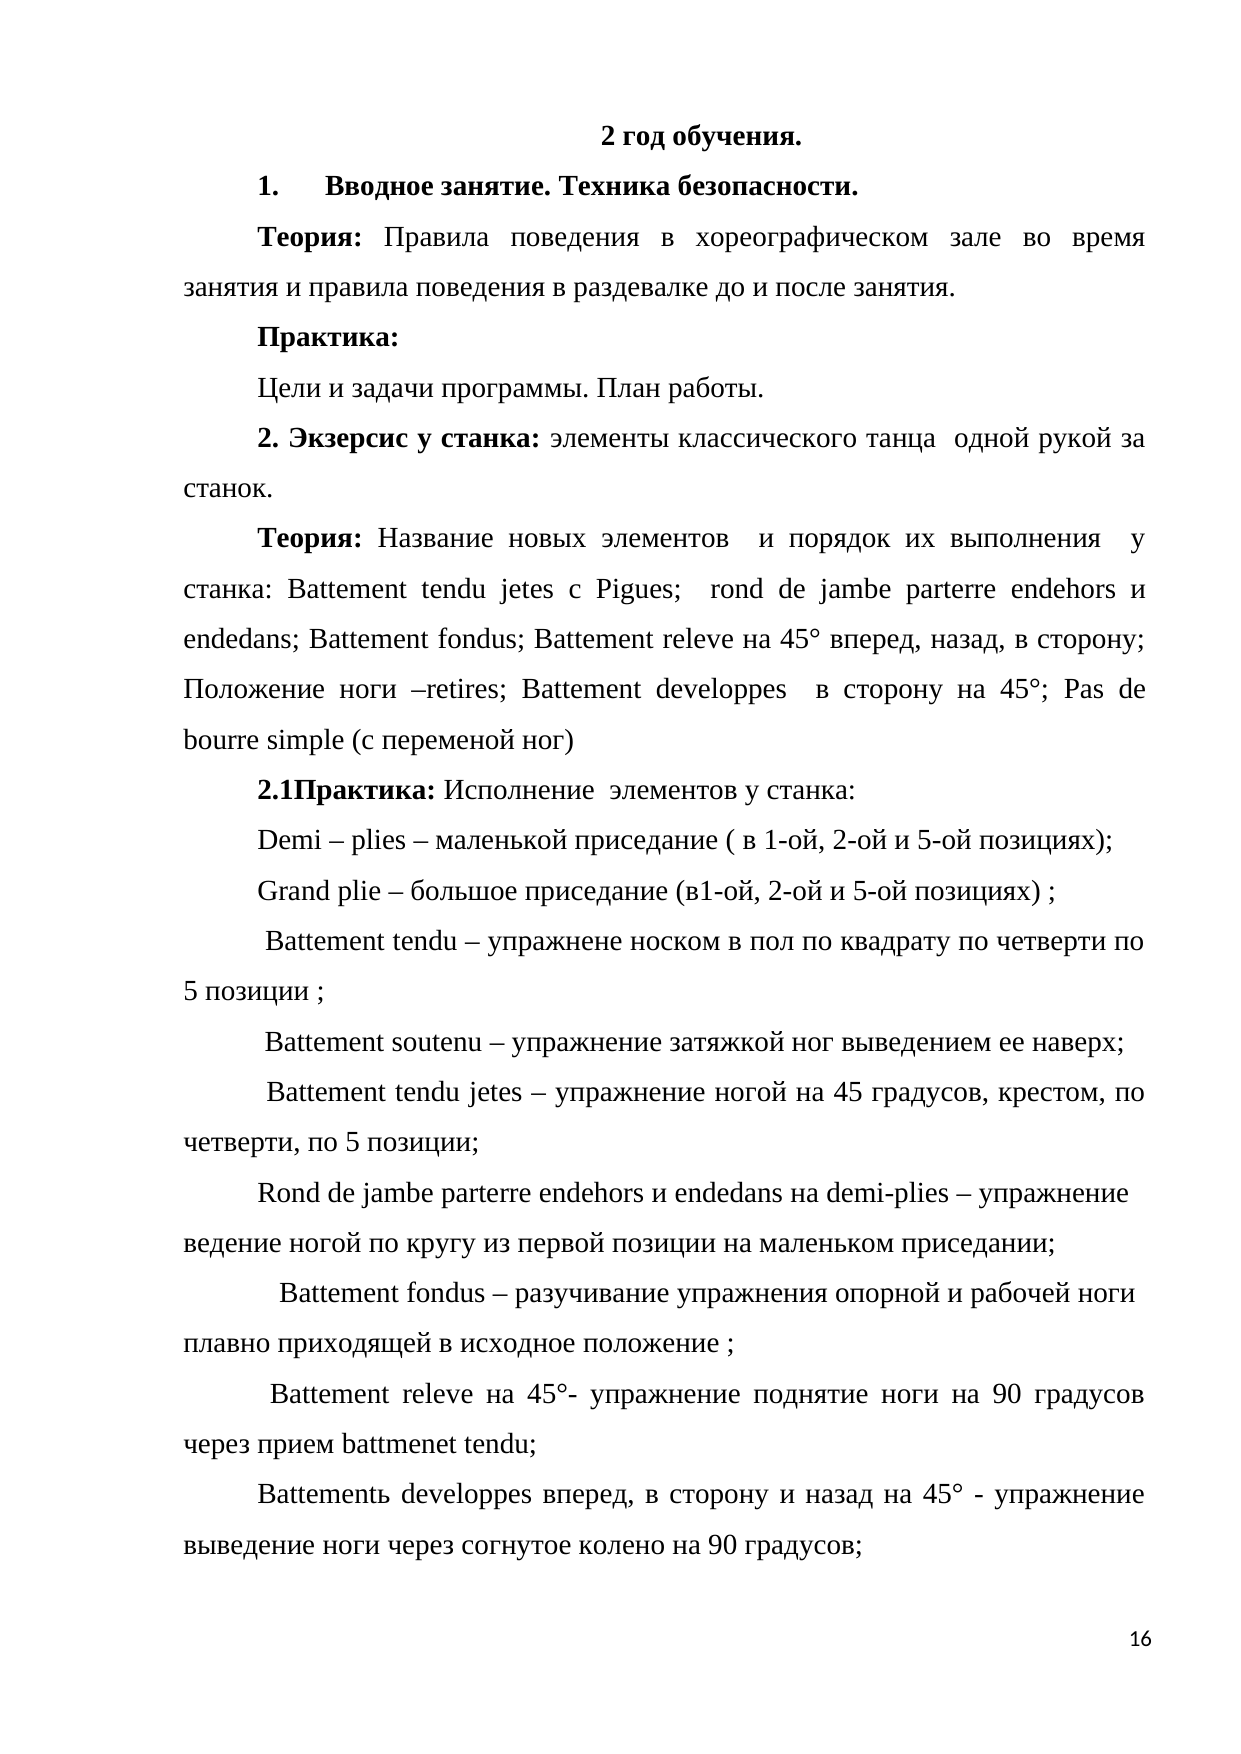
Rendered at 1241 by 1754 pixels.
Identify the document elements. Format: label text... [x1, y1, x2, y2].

text Цели и задачи программы. План работы. [183, 370, 1146, 403]
text Теория: Название новых элементов и порядок их выполнения у станка: Battement tendu jetes с Pigues; rond de jambe parterre endehors и endedans; Battement fondus; Battement relevе на 45° вперед, назад, в сторону; Положение ноги –retires; Battement developpes в сторону на 45°; Pas de bourre simple (с переменой ног) [183, 521, 1146, 755]
text Battement soutenu – упражнение затяжкой ног выведением ее наверх; [183, 1024, 1146, 1057]
text Battement relevе на 45°- упражнение поднятие ноги на 90 градусов через прием battmenet tendu; [183, 1376, 1146, 1460]
text Rond de jambe parterre endehors и endedans на demi-plies – упражнение ведение ногой по кругу из первой позиции на маленьком приседании; [183, 1175, 1146, 1258]
list Вводное занятие. Техника безопасности. [183, 168, 1146, 202]
text Battement tendu jetes – упражнение ногой на 45 градусов, крестом, по четверти, по 5 позиции; [183, 1074, 1146, 1158]
text Battementь developpes вперед, в сторону и назад на 45° - упражнение выведение ноги через согнутое колено на 90 градусов; [183, 1477, 1146, 1560]
text Battement fondus – разучивание упражнения опорной и рабочей ноги плавно приходящей в исходное положение ; [183, 1275, 1146, 1359]
text Практика: [183, 319, 1146, 353]
text Demi – plies – маленькой приседание ( в 1-ой, 2-ой и 5-ой позициях); [183, 822, 1146, 856]
text 2.1Практика: Исполнение элементов у станка: [183, 772, 1146, 806]
text Grand plie – большое приседание (в1-ой, 2-ой и 5-ой позициях) ; [183, 873, 1146, 906]
text Battement tendu – упражнене носком в пол по квадрату по четверти по 5 позиции ; [183, 923, 1146, 1007]
text 2 год обучения. [183, 118, 1146, 152]
text 2. Экзерсис у станка: элементы классического танца одной рукой за станок. [183, 420, 1146, 504]
text Теория: Правила поведения в хореографическом зале во время занятия и правила поведения в раздевалке до и после занятия. [183, 219, 1146, 303]
